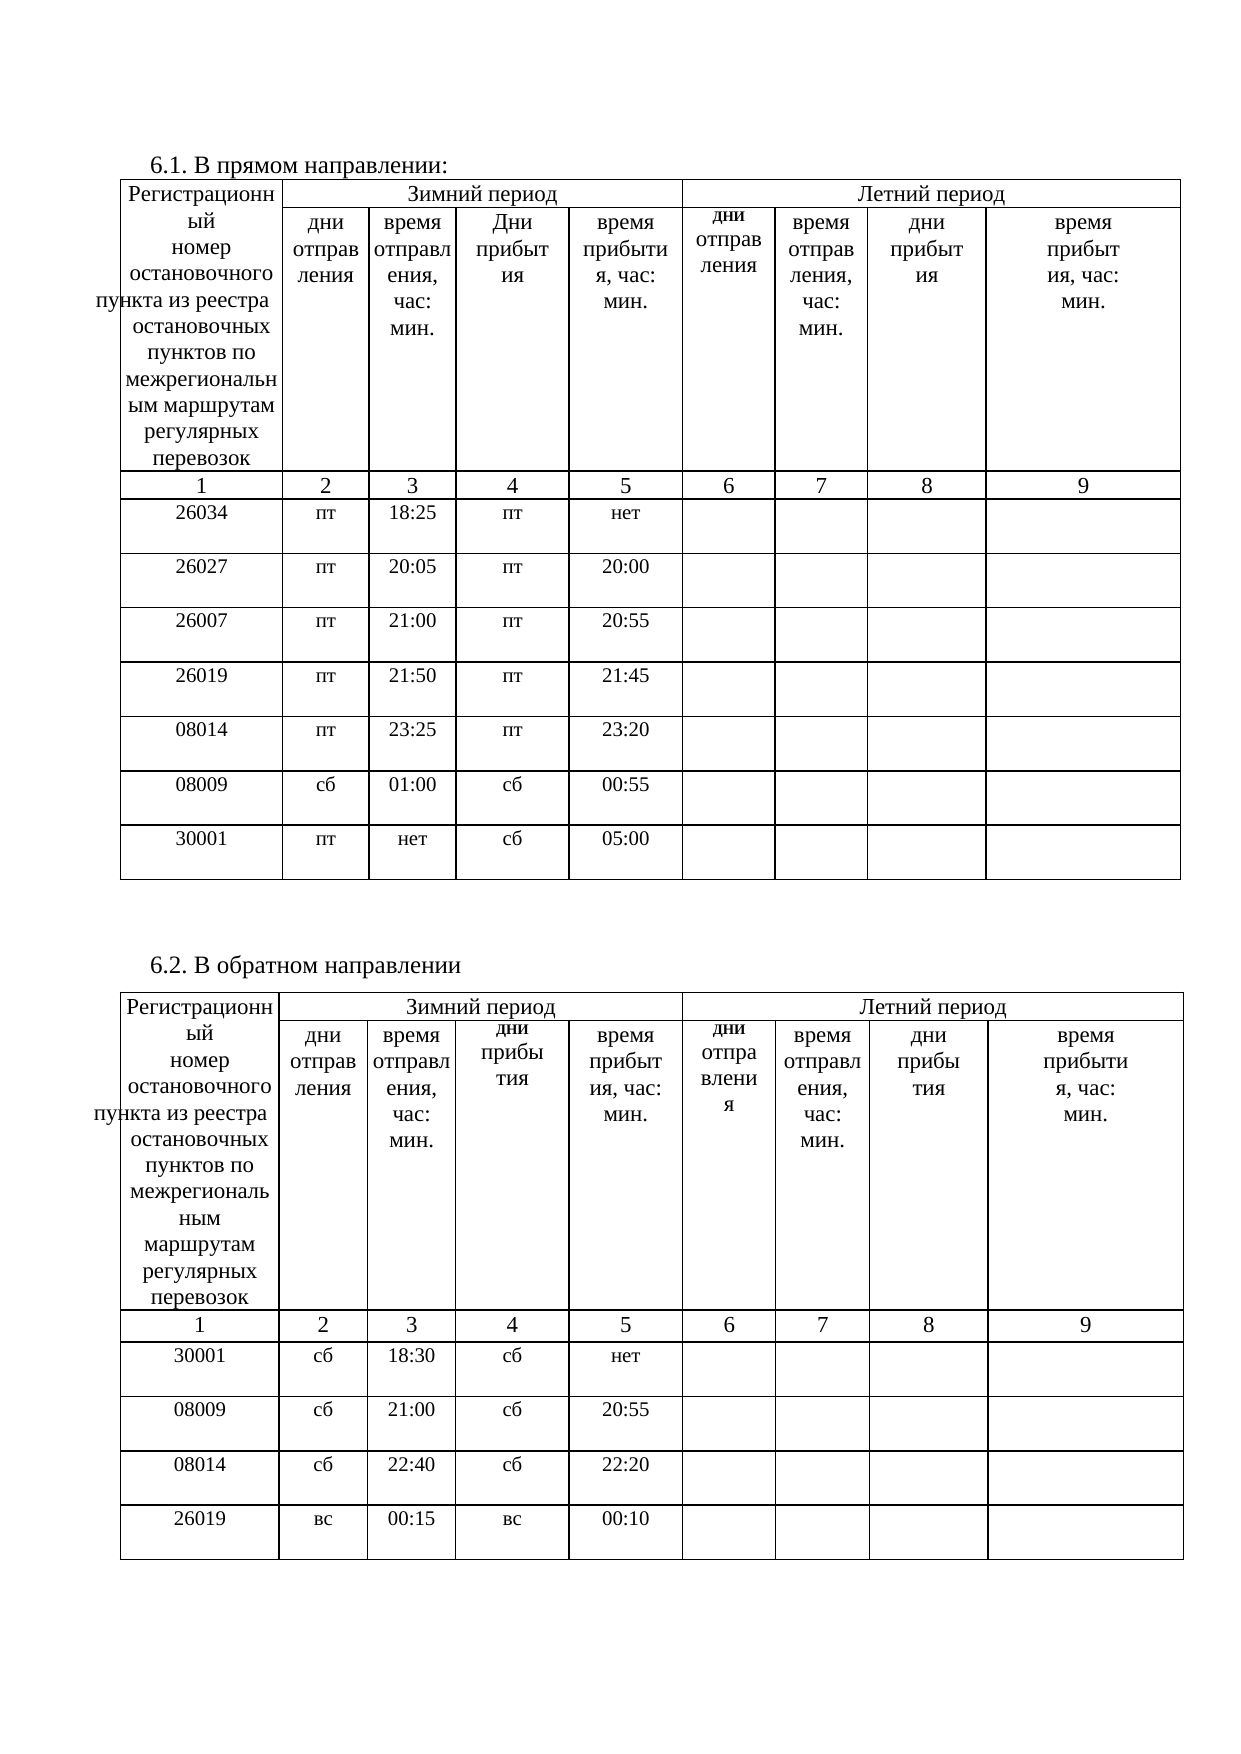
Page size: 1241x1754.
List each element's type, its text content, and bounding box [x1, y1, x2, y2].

table_cell [989, 1452, 1183, 1504]
table_cell сб [283, 772, 368, 824]
table_cell пт [283, 554, 368, 607]
table_cell [870, 1506, 987, 1559]
table_cell дни прибыт ия [868, 208, 985, 470]
table_cell сб [457, 772, 568, 824]
table_cell дни отправ ления [283, 208, 368, 470]
table_cell пт [283, 500, 368, 552]
table_cell 26027 [121, 554, 282, 607]
table_cell сб [280, 1343, 367, 1396]
table_cell нет [370, 826, 455, 879]
table_cell 1 [121, 1311, 278, 1341]
table_cell [683, 608, 774, 661]
table_cell [868, 772, 985, 824]
table_cell дни прибы тия [870, 1021, 987, 1309]
table_header Зимний период [283, 180, 682, 207]
table_cell Дни прибыт ия [457, 208, 568, 470]
table_cell 6 [683, 1311, 775, 1341]
table_cell [868, 826, 985, 879]
table_cell 26019 [121, 663, 282, 716]
table_cell пт [457, 663, 568, 716]
table_cell время прибыт ия, час: мин. [987, 208, 1180, 470]
table_cell 1 [121, 472, 282, 498]
table_cell 20:55 [570, 1397, 682, 1450]
table_cell ДНИ отправ ления [683, 208, 774, 470]
table_cell сб [280, 1397, 367, 1450]
table_cell 4 [457, 472, 568, 498]
table_cell 5 [570, 472, 682, 498]
table_cell дни отправ ления [280, 1021, 367, 1309]
table_cell 2 [280, 1311, 367, 1341]
table_cell 05:00 [570, 826, 682, 879]
table_cell пт [457, 500, 568, 552]
table_cell 00:15 [368, 1506, 455, 1559]
table_cell нет [570, 500, 682, 552]
table_cell вс [280, 1506, 367, 1559]
table_cell ДНИ отпра влени я [683, 1021, 775, 1309]
table_cell вс [456, 1506, 568, 1559]
table_cell 30001 [121, 1343, 278, 1396]
table_cell пт [457, 717, 568, 770]
table_cell [868, 500, 985, 552]
table_header Летний период [683, 993, 1183, 1019]
table_cell 20:55 [570, 608, 682, 661]
table_cell 2 [283, 472, 368, 498]
table_cell время отправл ения, час: мин. [368, 1021, 455, 1309]
table_cell [987, 500, 1180, 552]
table_cell 26019 [121, 1506, 278, 1559]
table_cell [776, 500, 867, 552]
table_header Летний период [683, 180, 1180, 207]
table_cell время прибыти я, час: мин. [989, 1021, 1183, 1309]
table_cell 22:20 [570, 1452, 682, 1504]
table_cell 21:00 [370, 608, 455, 661]
table_cell нет [570, 1343, 682, 1396]
table_cell 21:50 [370, 663, 455, 716]
table_cell [683, 772, 774, 824]
table_cell 08009 [121, 1397, 278, 1450]
table_cell 21:45 [570, 663, 682, 716]
table_cell [776, 826, 867, 879]
table_cell 9 [987, 472, 1180, 498]
table_cell [989, 1397, 1183, 1450]
table_cell 22:40 [368, 1452, 455, 1504]
table_cell [776, 1506, 869, 1559]
table_cell пт [283, 608, 368, 661]
table_cell 00:10 [570, 1506, 682, 1559]
table_cell [776, 717, 867, 770]
table_cell время отправл ения, час: мин. [370, 208, 455, 470]
text 6.1. В прямом направлении: [150, 150, 1090, 179]
table_header Зимний период [280, 993, 682, 1019]
table_cell 30001 [121, 826, 282, 879]
table_cell 26007 [121, 608, 282, 661]
table_cell [987, 608, 1180, 661]
table_cell 26034 [121, 500, 282, 552]
table_cell 3 [370, 472, 455, 498]
table_cell [987, 826, 1180, 879]
table_cell [776, 772, 867, 824]
table_cell [989, 1506, 1183, 1559]
table_cell [776, 1343, 869, 1396]
table_cell [870, 1343, 987, 1396]
text 6.2. В обратном направлении [150, 950, 1090, 979]
table_cell сб [456, 1452, 568, 1504]
table_cell 18:30 [368, 1343, 455, 1396]
table_cell [683, 1397, 775, 1450]
table_cell 5 [570, 1311, 682, 1341]
table_cell время прибыти я, час: мин. [570, 208, 682, 470]
table_cell [683, 500, 774, 552]
table_header Регистрационный номер остановочного пункта из реестра остановочных пунктов по межрегиональным маршрутам регулярных перевозок [121, 180, 282, 470]
table_cell время прибыт ия, час: мин. [570, 1021, 682, 1309]
table_cell сб [457, 826, 568, 879]
table_cell [683, 1506, 775, 1559]
table_cell 23:25 [370, 717, 455, 770]
table_cell сб [456, 1397, 568, 1450]
table_cell 6 [683, 472, 774, 498]
table_cell [989, 1343, 1183, 1396]
table_cell [868, 717, 985, 770]
table_cell 8 [868, 472, 985, 498]
table_cell [683, 1343, 775, 1396]
table_cell 4 [456, 1311, 568, 1341]
table_cell 20:00 [570, 554, 682, 607]
table_cell пт [457, 608, 568, 661]
table_cell 08014 [121, 717, 282, 770]
table_cell пт [283, 663, 368, 716]
table_cell [776, 1397, 869, 1450]
table_cell сб [456, 1343, 568, 1396]
table_cell [870, 1397, 987, 1450]
table_cell [987, 663, 1180, 716]
table_cell [870, 1452, 987, 1504]
table_cell [868, 554, 985, 607]
table_cell 3 [368, 1311, 455, 1341]
table_cell 7 [776, 1311, 869, 1341]
table_cell пт [283, 717, 368, 770]
table_cell 20:05 [370, 554, 455, 607]
table_cell [776, 608, 867, 661]
table_cell [987, 772, 1180, 824]
table_cell ДНИ прибы тия [456, 1021, 568, 1309]
table_cell [776, 1452, 869, 1504]
table_cell пт [457, 554, 568, 607]
table_cell время отправл ения, час: мин. [776, 1021, 869, 1309]
table_cell время отправ ления, час: мин. [776, 208, 867, 470]
table_cell [776, 554, 867, 607]
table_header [121, 993, 278, 1309]
table_cell [868, 608, 985, 661]
table_cell 00:55 [570, 772, 682, 824]
table_cell 08009 [121, 772, 282, 824]
table_cell [683, 1452, 775, 1504]
table_cell 8 [870, 1311, 987, 1341]
table_cell [683, 717, 774, 770]
table_cell [868, 663, 985, 716]
table_cell 01:00 [370, 772, 455, 824]
table_cell [776, 663, 867, 716]
table_cell 08014 [121, 1452, 278, 1504]
table_cell [683, 826, 774, 879]
table_cell 9 [989, 1311, 1183, 1341]
table_cell 23:20 [570, 717, 682, 770]
table_cell [987, 717, 1180, 770]
table_cell 21:00 [368, 1397, 455, 1450]
table_cell сб [280, 1452, 367, 1504]
table_cell [987, 554, 1180, 607]
table_cell [683, 554, 774, 607]
table_cell 18:25 [370, 500, 455, 552]
table_cell [683, 663, 774, 716]
table_cell пт [283, 826, 368, 879]
table_cell 7 [776, 472, 867, 498]
